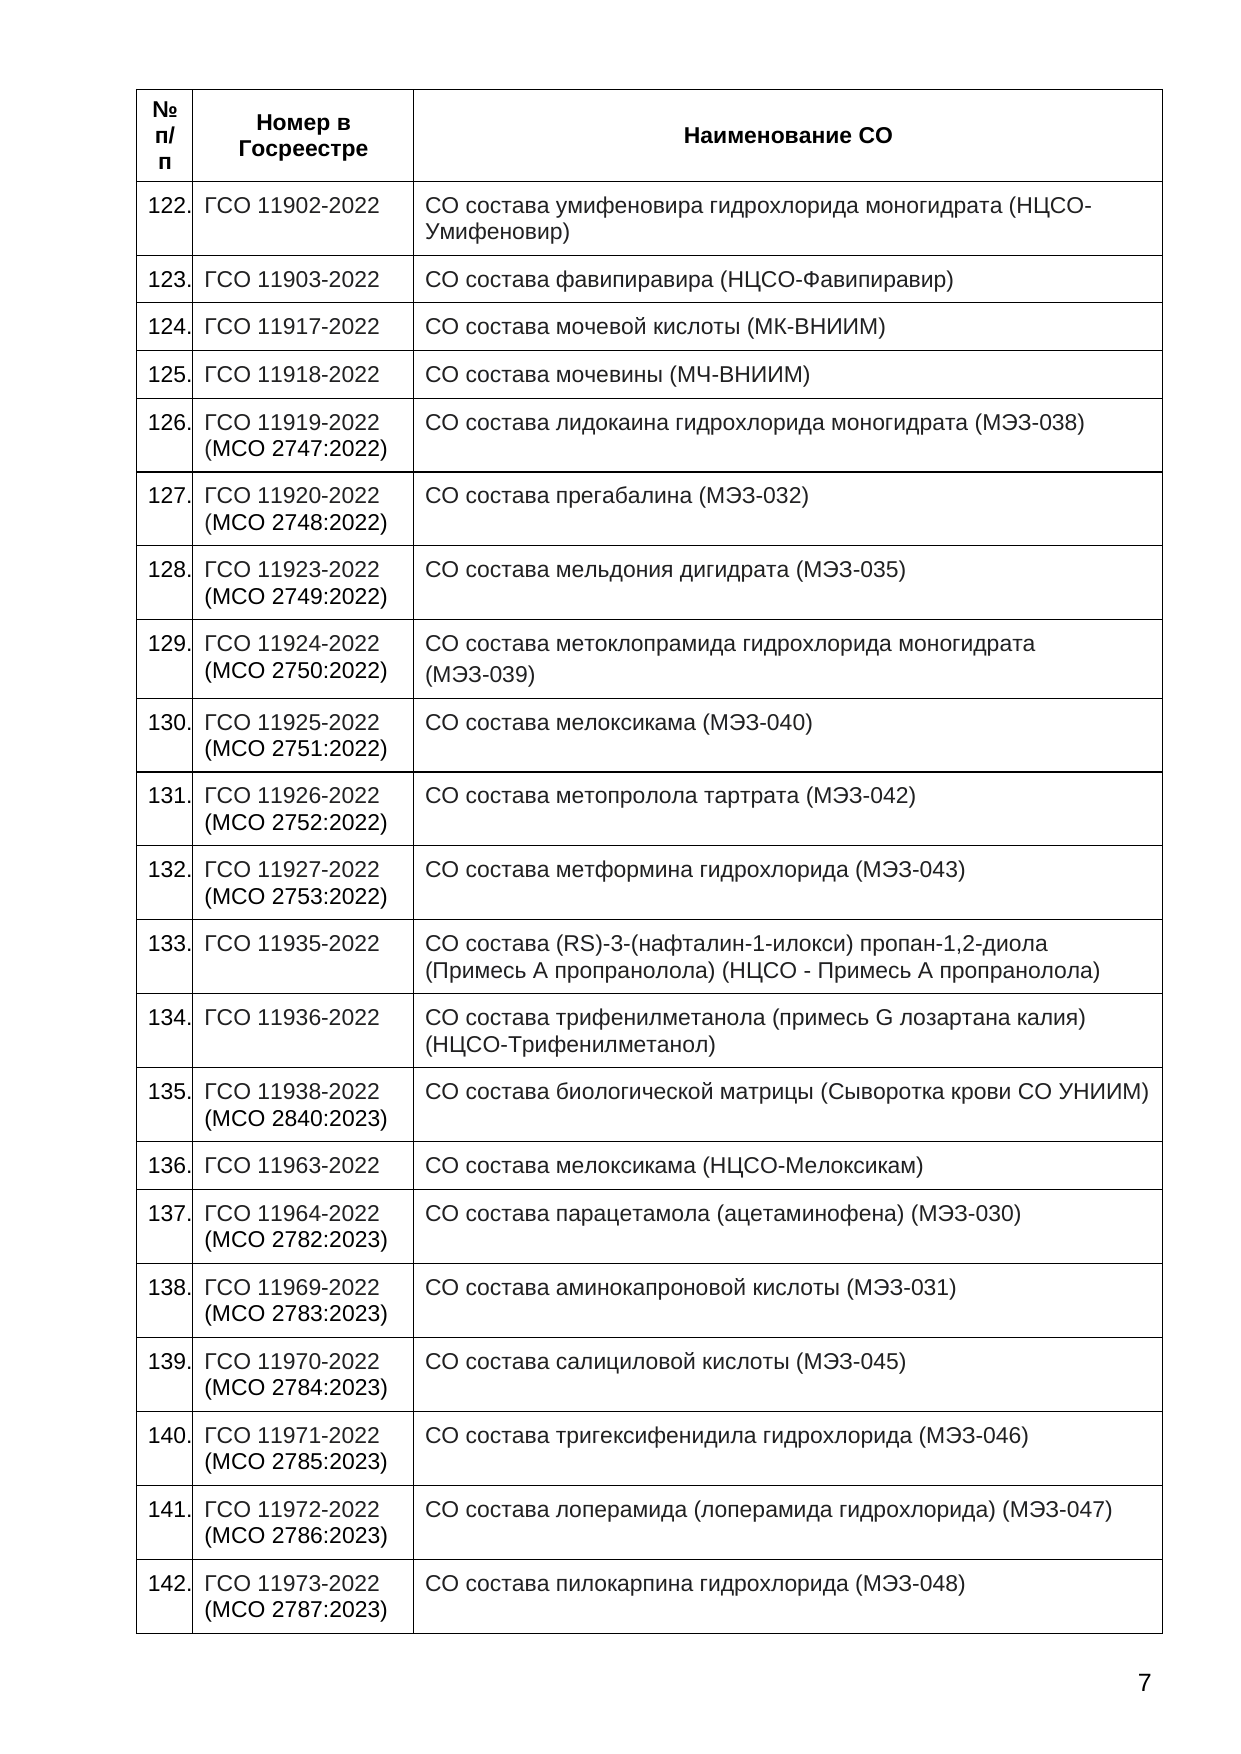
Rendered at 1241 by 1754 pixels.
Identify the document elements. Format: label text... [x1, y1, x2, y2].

table_cell ГСО 11926-2022 (МСО 2752:2022) [193, 773, 413, 845]
table_cell [137, 303, 192, 350]
table_cell СО состава мельдония дигидрата (МЭЗ-035) [414, 546, 1162, 619]
table_cell СО состава биологической матрицы (Сыворотка крови СО УНИИМ) [414, 1068, 1162, 1141]
table_cell СО состава мелоксикама (НЦСО-Мелоксикам) [414, 1142, 1162, 1189]
table_cell [137, 1338, 192, 1411]
table_cell СО состава (RS)-3-(нафталин-1-илокси) пропан-1,2-диола (Примесь А пропранолола) (НЦСО - Примесь А пропранолола) [414, 920, 1162, 993]
table_cell ГСО 11969-2022 (МСО 2783:2023) [193, 1264, 413, 1337]
table_cell [137, 699, 192, 771]
table_cell СО состава метоклопрамида гидрохлорида моногидрата (МЭЗ-039) [414, 620, 1162, 697]
table_cell СО состава фавипиравира (НЦСО-Фавипиравир) [414, 256, 1162, 302]
table_cell [137, 620, 192, 697]
table_cell [137, 1142, 192, 1189]
table_cell [137, 846, 192, 919]
table_cell ГСО 11917-2022 [193, 303, 413, 350]
table_cell ГСО 11927-2022 (МСО 2753:2022) [193, 846, 413, 919]
table_cell [137, 546, 192, 619]
table_cell ГСО 11918-2022 [193, 351, 413, 397]
table_header Номер в Госреестре [193, 90, 413, 181]
table_cell [137, 1560, 192, 1632]
table_cell СО состава пилокарпина гидрохлорида (МЭЗ-048) [414, 1560, 1162, 1632]
table_cell ГСО 11938-2022 (МСО 2840:2023) [193, 1068, 413, 1141]
table_cell [137, 399, 192, 471]
table_cell СО состава парацетамола (ацетаминофена) (МЭЗ-030) [414, 1190, 1162, 1263]
table_cell ГСО 11972-2022 (МСО 2786:2023) [193, 1486, 413, 1558]
table_cell [137, 773, 192, 845]
table_cell СО состава салициловой кислоты (МЭЗ-045) [414, 1338, 1162, 1411]
table_cell ГСО 11903-2022 [193, 256, 413, 302]
table_cell [137, 920, 192, 993]
table_cell СО состава мочевой кислоты (МК-ВНИИМ) [414, 303, 1162, 350]
table_cell СО состава умифеновира гидрохлорида моногидрата (НЦСО-Умифеновир) [414, 182, 1162, 254]
table_cell [137, 473, 192, 545]
table_cell ГСО 11963-2022 [193, 1142, 413, 1189]
table_cell [137, 1264, 192, 1337]
table_cell ГСО 11925-2022 (МСО 2751:2022) [193, 699, 413, 771]
table_cell ГСО 11923-2022 (МСО 2749:2022) [193, 546, 413, 619]
table_cell СО состава аминокапроновой кислоты (МЭЗ-031) [414, 1264, 1162, 1337]
table_header № п/п [137, 90, 192, 181]
table_cell ГСО 11964-2022 (МСО 2782:2023) [193, 1190, 413, 1263]
table_cell ГСО 11971-2022 (МСО 2785:2023) [193, 1412, 413, 1484]
table_header Наименование СО [414, 90, 1162, 181]
table_cell ГСО 11935-2022 [193, 920, 413, 993]
table_cell СО состава трифенилметанола (примесь G лозартана калия) (НЦСО-Трифенилметанол) [414, 994, 1162, 1067]
table_cell [137, 1068, 192, 1141]
table_cell [137, 1190, 192, 1263]
table_cell ГСО 11919-2022 (МСО 2747:2022) [193, 399, 413, 471]
table_cell СО состава тригексифенидила гидрохлорида (МЭЗ-046) [414, 1412, 1162, 1484]
table_cell [137, 994, 192, 1067]
table_cell [137, 256, 192, 302]
table_cell [137, 351, 192, 397]
table_cell СО состава мелоксикама (МЭЗ-040) [414, 699, 1162, 771]
table_cell ГСО 11924-2022 (МСО 2750:2022) [193, 620, 413, 697]
table_cell ГСО 11902-2022 [193, 182, 413, 254]
table_cell [137, 1486, 192, 1558]
table_cell ГСО 11973-2022 (МСО 2787:2023) [193, 1560, 413, 1632]
table_cell СО состава мочевины (МЧ-ВНИИМ) [414, 351, 1162, 397]
table_cell ГСО 11920-2022 (МСО 2748:2022) [193, 473, 413, 545]
table_cell СО состава прегабалина (МЭЗ-032) [414, 473, 1162, 545]
table_cell СО состава метопролола тартрата (МЭЗ-042) [414, 773, 1162, 845]
table_cell СО состава метформина гидрохлорида (МЭЗ-043) [414, 846, 1162, 919]
table_cell [137, 1412, 192, 1484]
table_cell [137, 182, 192, 254]
table_cell СО состава лидокаина гидрохлорида моногидрата (МЭЗ-038) [414, 399, 1162, 471]
table_cell СО состава лоперамида (лоперамида гидрохлорида) (МЭЗ-047) [414, 1486, 1162, 1558]
table_cell ГСО 11936-2022 [193, 994, 413, 1067]
table_cell ГСО 11970-2022 (МСО 2784:2023) [193, 1338, 413, 1411]
